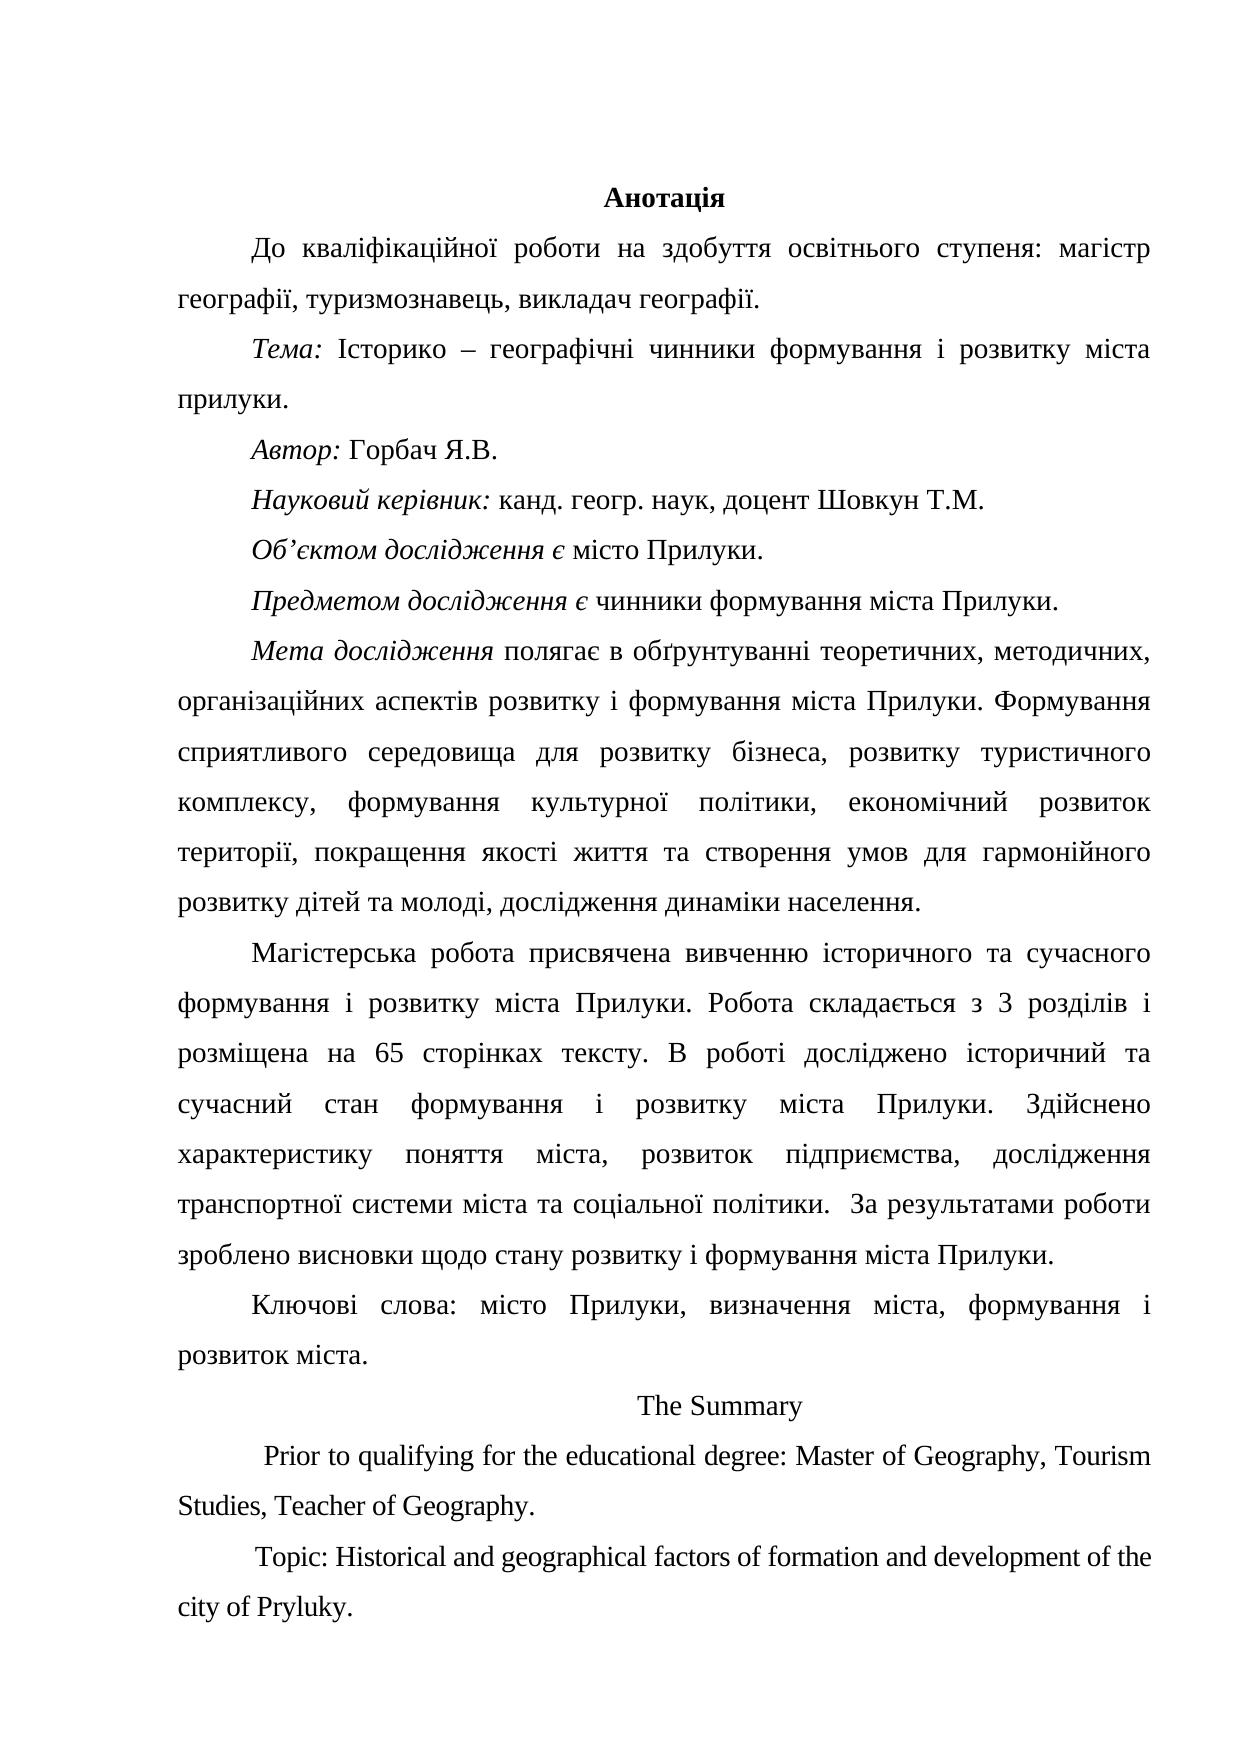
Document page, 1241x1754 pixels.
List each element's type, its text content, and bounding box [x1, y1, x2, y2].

list Автор: Горбач Я.В. [177, 432, 1152, 465]
list Topic: Historical and geographical factors of formation and development of the city of Pryluky. [177, 1539, 1152, 1622]
list Мета дослідження полягає в обґрунтуванні теоретичних, методичних, організаційних аспектів розвитку і формування міста Прилуки. Формування сприятливого середовища для розвитку бізнеса, розвитку туристичного комплексу, формування культурної політики, економічний розвиток території, покращення якості життя та створення умов для гармонійного розвитку дітей та молоді, дослідження динаміки населення. [177, 633, 1152, 918]
list Анотація [177, 180, 1152, 214]
text Prior to qualifying for the educational degree: Master of Geography, Tourism Studies, Teacher of Geography. [177, 1438, 1152, 1522]
list Тема: Історико – географічні чинники формування і розвитку міста прилуки. [177, 331, 1152, 415]
text Магістерська робота присвячена вивченню історичного та сучасного формування і розвитку міста Прилуки. Робота складається з 3 розділів і розміщена на 65 сторінках тексту. В роботі досліджено історичний та сучасний стан формування і розвитку міста Прилуки. Здійснено характеристику поняття міста, розвиток підприємства, дослідження транспортної системи міста та соціальної політики. За результатами роботи зроблено висновки щодо стану розвитку і формування міста Прилуки. [177, 935, 1152, 1270]
list Науковий керівник: канд. геогр. наук, доцент Шовкун Т.М. [177, 482, 1152, 516]
text Ключові слова: місто Прилуки, визначення міста, формування і розвиток міста. [177, 1287, 1152, 1371]
list Предметом дослідження є чинники формування міста Прилуки. [177, 583, 1152, 616]
list The Summary [177, 1388, 1152, 1421]
list До кваліфікаційної роботи на здобуття освітнього ступеня: магістр географії, туризмознавець, викладач географії. [177, 231, 1152, 314]
list Об’єктом дослідження є місто Прилуки. [177, 532, 1152, 566]
